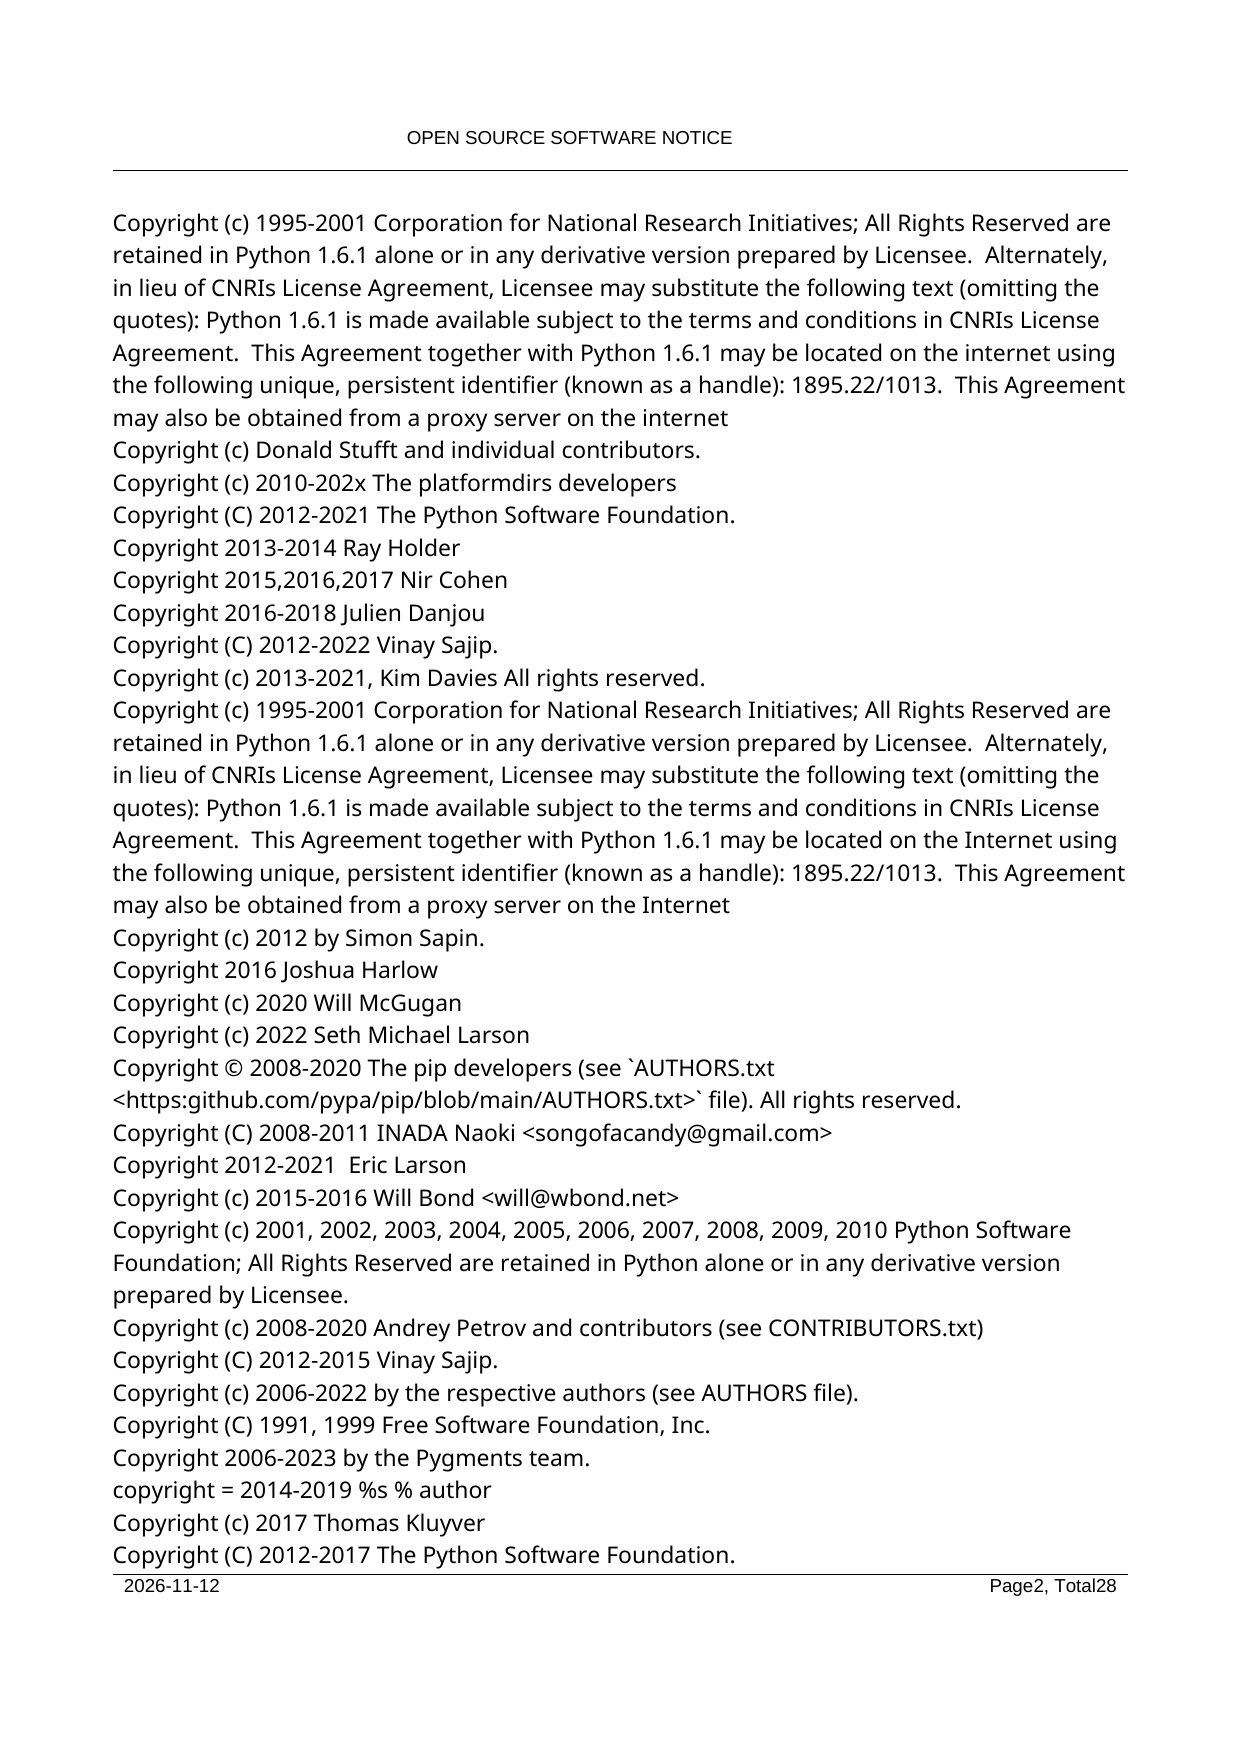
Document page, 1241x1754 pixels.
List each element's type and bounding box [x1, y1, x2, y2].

text [112, 206, 1128, 1571]
